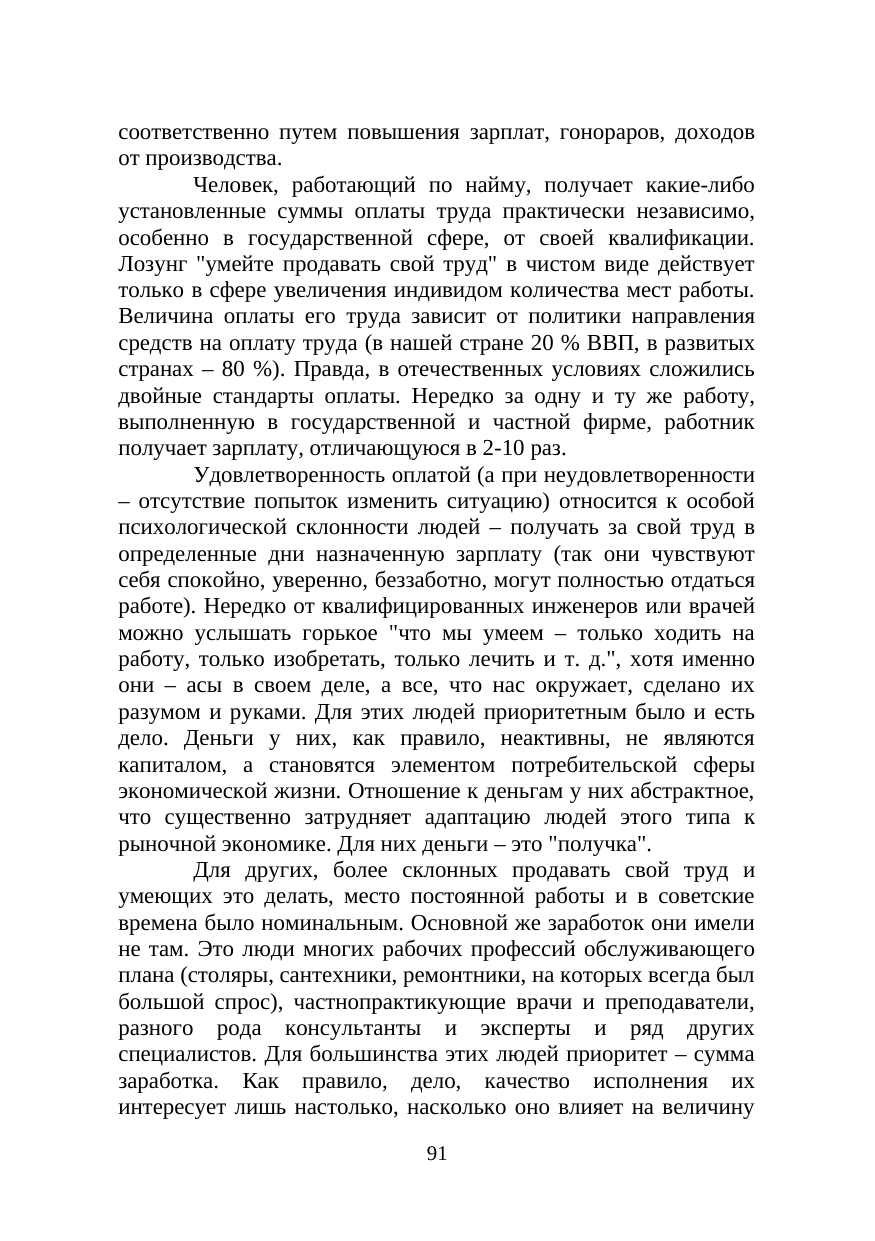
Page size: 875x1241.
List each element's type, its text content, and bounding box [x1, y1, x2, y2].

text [118, 856, 756, 1119]
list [118, 118, 756, 171]
text Человек, работающий по найму, получает какие-либо установленные суммы оплаты труда практически независимо, особенно в государственной сфере, от своей квалификации. Лозунг "умейте продавать свой труд" в чистом виде действует только в сфере увеличения индивидом количества мест работы. Величина оплаты его труда зависит от политики направления средств на оплату труда (в нашей стране 20 % ВВП, в развитых странах – 80 %). Правда, в отечественных условиях сложились двойные стандарты оплаты. Нередко за одну и ту же работу, выполненную в государственной и частной фирме, работник получает зарплату, отличающуюся в 2-10 раз. [118, 171, 756, 461]
text Удовлетворенность оплатой (а при неудовлетворенности – отсутствие попыток изменить ситуацию) относится к особой психологической склонности людей – получать за свой труд в определенные дни назначенную зарплату (так они чувствуют себя спокойно, уверенно, беззаботно, могут полностью отдаться работе). Нередко от квалифицированных инженеров или врачей можно услышать горькое "что мы умеем – только ходить на работу, только изобретать, только лечить и т. д.", хотя именно они – асы в своем деле, а все, что нас окружает, сделано их разумом и руками. Для этих людей приоритетным было и есть дело. Деньги у них, как правило, неактивны, не являются капиталом, а становятся элементом потребительской сферы экономической жизни. Отношение к деньгам у них абстрактное, что существенно затрудняет адаптацию людей этого типа к рыночной экономике. Для них деньги – это "получка". [118, 461, 756, 856]
